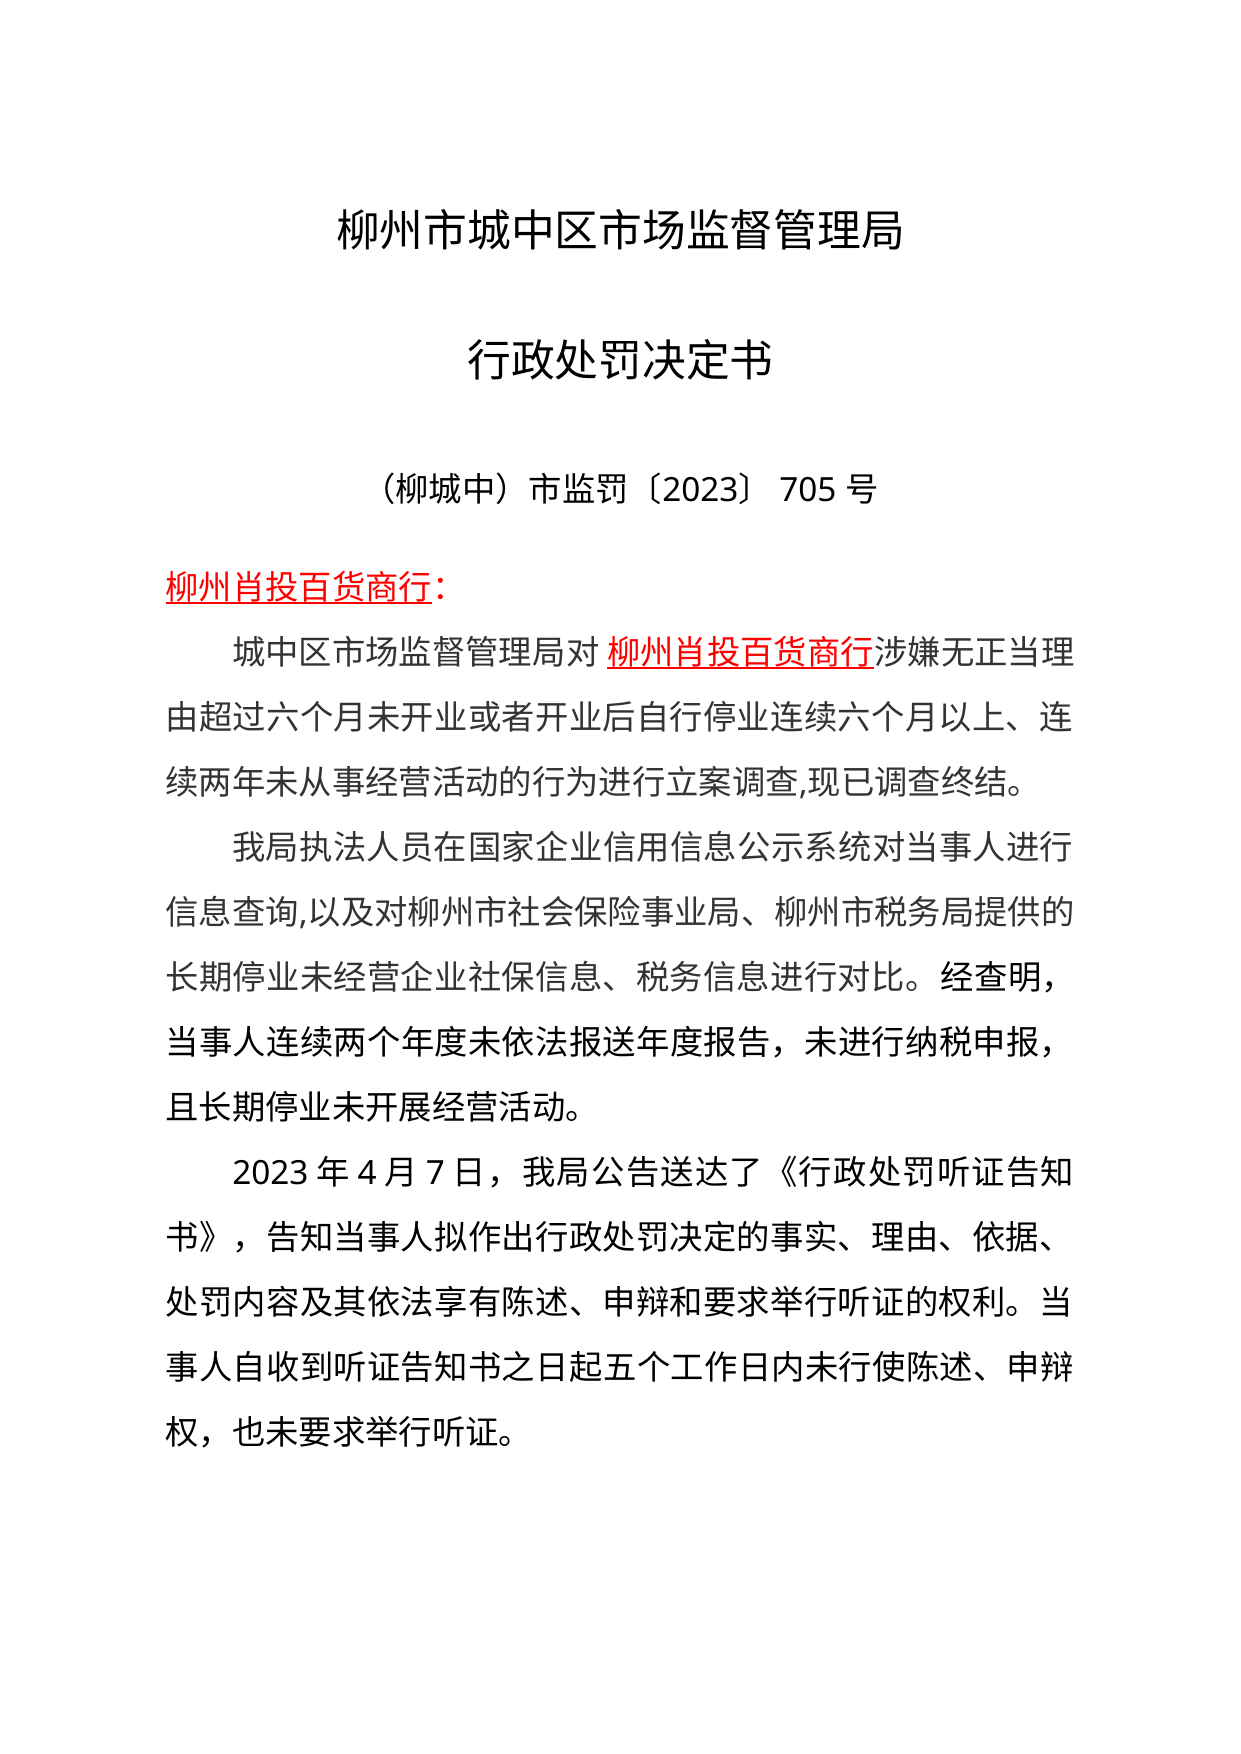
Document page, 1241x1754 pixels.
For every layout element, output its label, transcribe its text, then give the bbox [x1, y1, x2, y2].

text 城中区市场监督管理局对 柳州肖投百货商行涉嫌无正当理由超过六个月未开业或者开业后自行停业连续六个月以上、连续两年未从事经营活动的行为进行立案调查,现已调查终结。 [165, 739, 1075, 812]
text 城中区市场监督管理局对 柳州肖投百货商行涉嫌无正当理由超过六个月未开业或者开业后自行停业连续六个月以上、连续两年未从事经营活动的行为进行立案调查,现已调查终结。 [165, 617, 1075, 691]
text 柳州市城中区市场监督管理局 [165, 194, 1075, 259]
text （柳城中）市监罚〔2023〕 705 号 [165, 454, 1075, 519]
text 2023年4月7日，我局公告送达了《行政处罚听证告知书》，告知当事人拟作出行政处罚决定的事实、理由、依据、处罚内容及其依法享有陈述、申辩和要求举行听证的权利。当事人自收到听证告知书之日起五个工作日内未行使陈述、申辩权，也未要求举行听证。 [165, 1137, 1075, 1462]
text 柳州肖投百货商行： [165, 552, 1075, 617]
text 行政处罚决定书 [165, 324, 1075, 389]
text 我局执法人员在国家企业信用信息公示系统对当事人进行信息查询,以及对柳州市社会保险事业局、柳州市税务局提供的长期停业未经营企业社保信息、税务信息进行对比。经查明，当事人连续两个年度未依法报送年度报告，未进行纳税申报，且长期停业未开展经营活动。 [165, 934, 1075, 1137]
text 我局执法人员在国家企业信用信息公示系统对当事人进行信息查询,以及对柳州市社会保险事业局、柳州市税务局提供的长期停业未经营企业社保信息、税务信息进行对比。经查明，当事人连续两个年度未依法报送年度报告，未进行纳税申报，且长期停业未开展经营活动。 [165, 812, 1075, 889]
